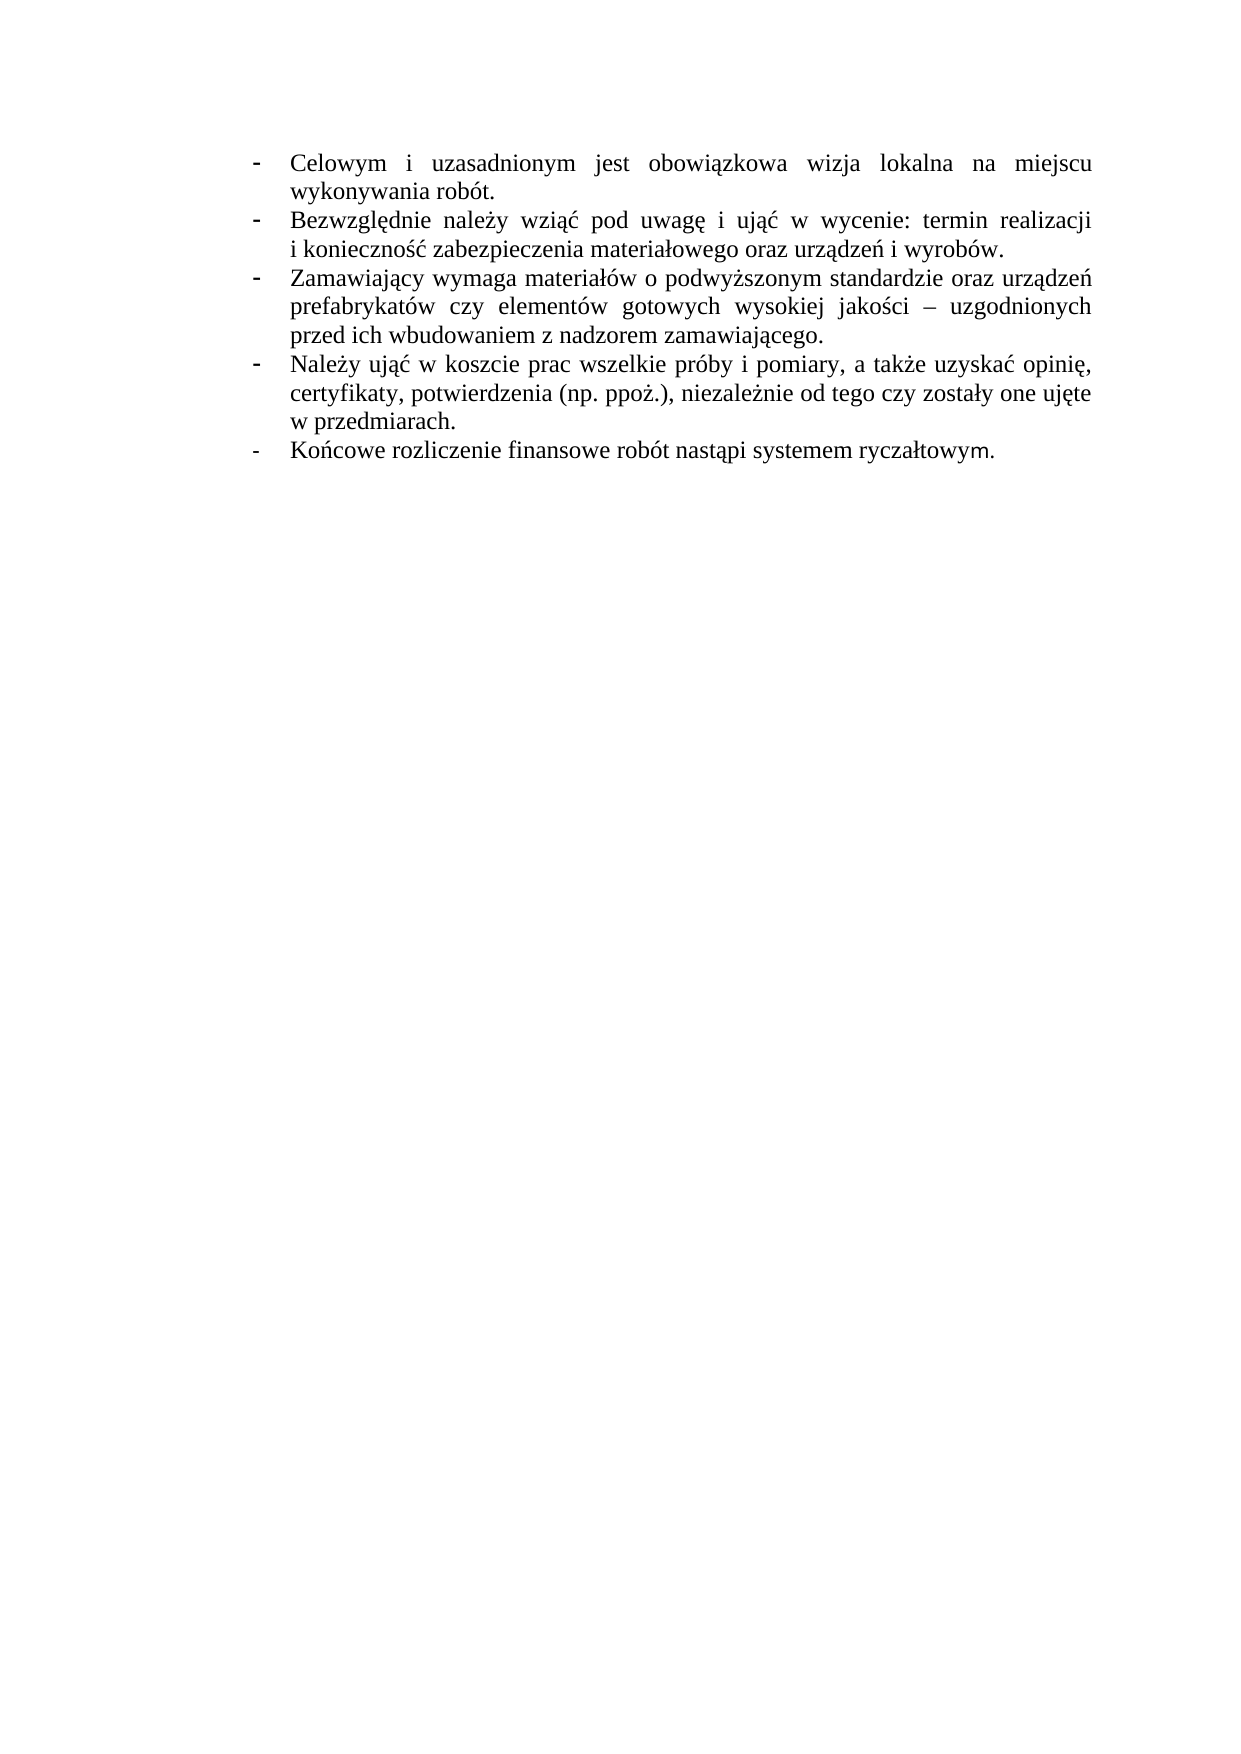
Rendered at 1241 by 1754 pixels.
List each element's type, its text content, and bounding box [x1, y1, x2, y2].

list Celowym i uzasadnionym jest obowiązkowa wizja lokalna na miejscu wykonywania robót. [252, 148, 1093, 205]
list Zamawiający wymaga materiałów o podwyższonym standardzie oraz urządzeń prefabrykatów czy elementów gotowych wysokiej jakości – uzgodnionych przed ich wbudowaniem z nadzorem zamawiającego. [252, 263, 1093, 349]
list Należy ująć w koszcie prac wszelkie próby i pomiary, a także uzyskać opinię, certyfikaty, potwierdzenia (np. ppoż.), niezależnie od tego czy zostały one ujęte w przedmiarach. [252, 349, 1093, 435]
list Końcowe rozliczenie finansowe robót nastąpi systemem ryczałtowym. [252, 435, 1093, 464]
list Bezwzględnie należy wziąć pod uwagę i ująć w wycenie: termin realizacji i konieczność zabezpieczenia materiałowego oraz urządzeń i wyrobów. [252, 205, 1093, 263]
